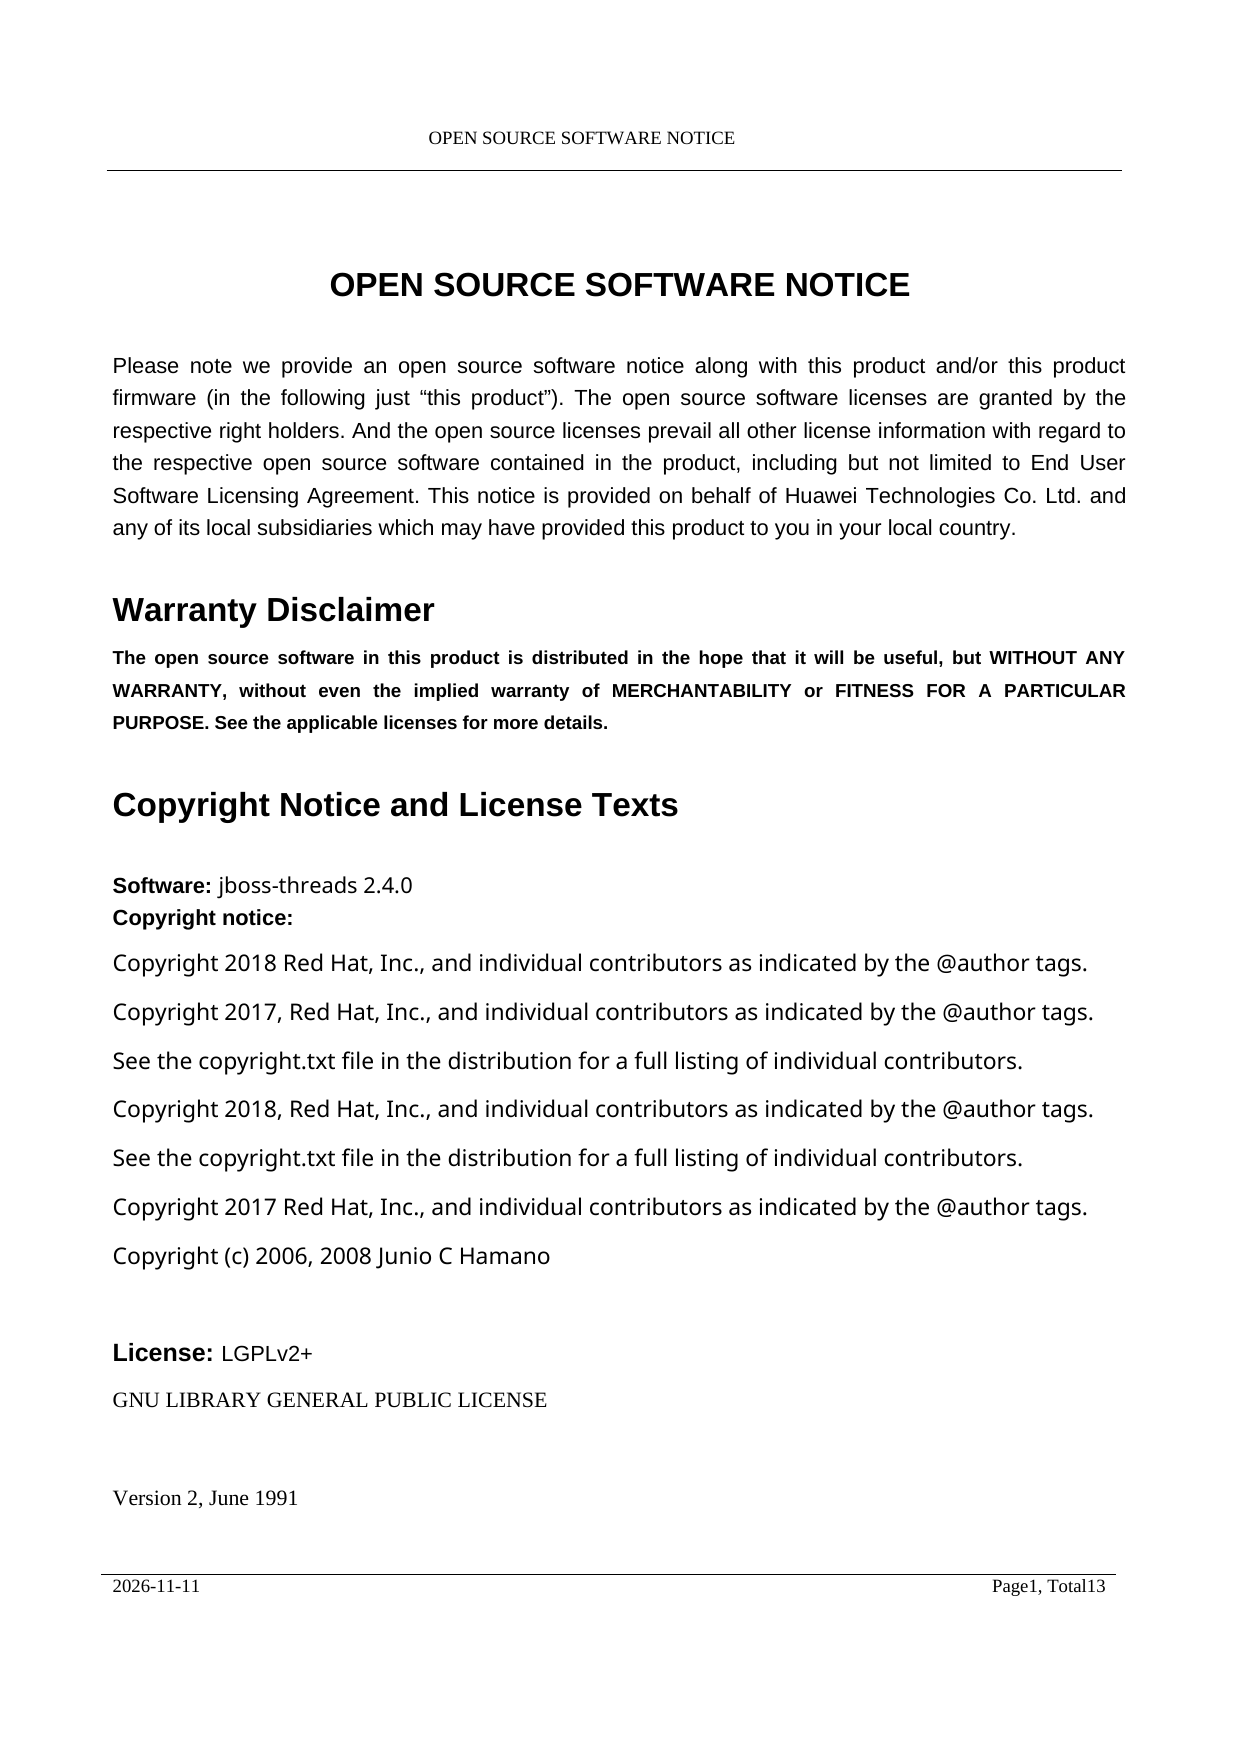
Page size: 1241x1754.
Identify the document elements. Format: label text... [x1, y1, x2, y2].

text OPEN SOURCE SOFTWARE NOTICE [112, 251, 1128, 316]
text Copyright 2018 Red Hat, Inc., and individual contributors as indicated by the @author tags. Copyright 2017, Red Hat, Inc., and individual contributors as indicated by the @author tags. See the copyright.txt file in the distribution for a full listing of individual contributors. Copyright 2018, Red Hat, Inc., and individual contributors as indicated by the @author tags. See the copyright.txt file in the distribution for a full listing of individual contributors. Copyright 2017 Red Hat, Inc., and individual contributors as indicated by the @author tags. Copyright (c) 2006, 2008 Junio C Hamano [112, 947, 1128, 1320]
text Copyright notice: [112, 901, 1128, 934]
text The open source software in this product is distributed in the hope that it will be useful, but WITHOUT ANY WARRANTY, without even the implied warranty of MERCHANTABILITY or FITNESS FOR A PARTICULAR PURPOSE. See the applicable licenses for more details. [112, 641, 1128, 739]
text Warranty Disclaimer [112, 576, 1128, 641]
text Please note we provide an open source software notice along with this product and/or this product firmware (in the following just “this product”). The open source software licenses are granted by the respective right holders. And the open source licenses prevail all other license information with regard to the respective open source software contained in the product, including but not limited to End User Software Licensing Agreement. This notice is provided on behalf of Huawei Technologies Co. Ltd. and any of its local subsidiaries which may have provided this product to you in your local country. [112, 349, 1128, 544]
text Copyright Notice and License Texts [112, 771, 1128, 836]
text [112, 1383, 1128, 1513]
text License: LGPLv2+ [112, 1337, 1128, 1369]
text Software: jboss-threads 2.4.0 [112, 869, 1128, 901]
